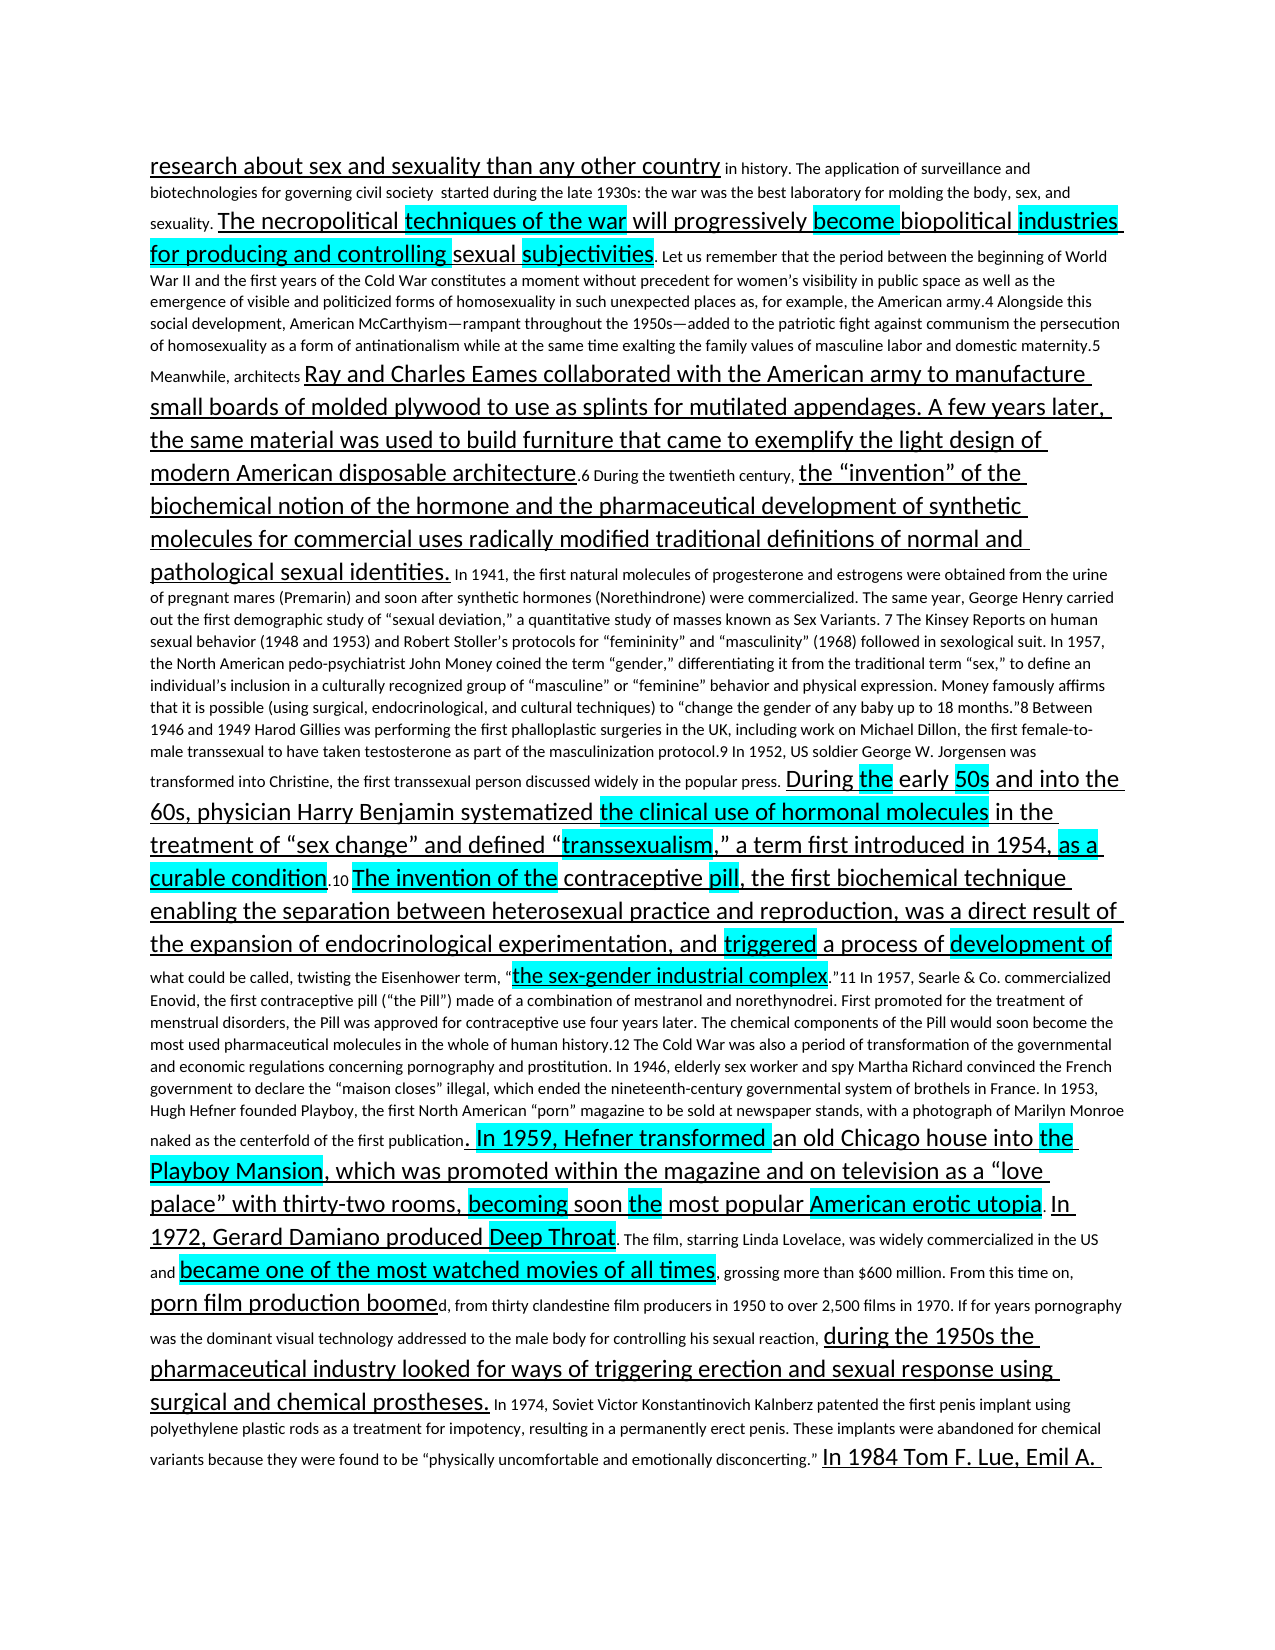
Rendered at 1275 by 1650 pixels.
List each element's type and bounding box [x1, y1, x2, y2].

text [150, 150, 1125, 1471]
